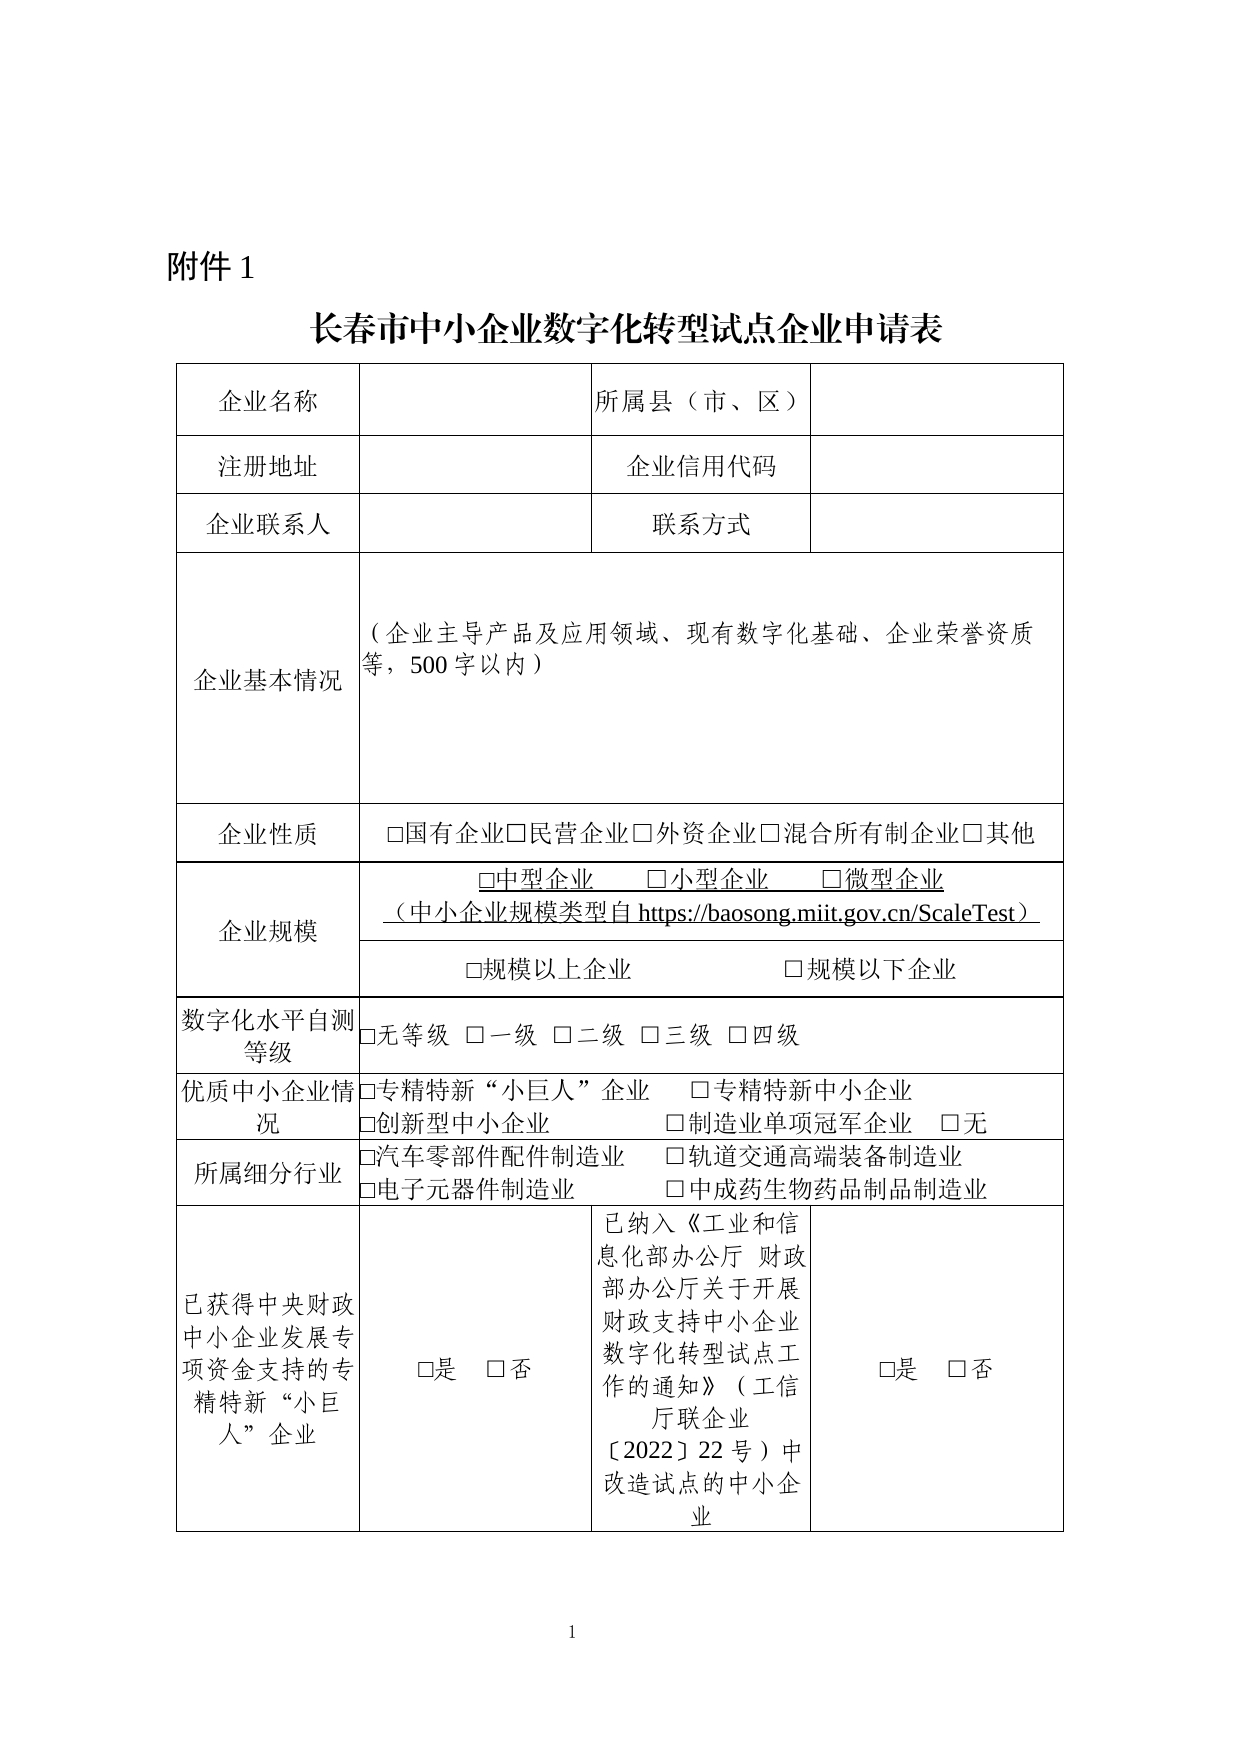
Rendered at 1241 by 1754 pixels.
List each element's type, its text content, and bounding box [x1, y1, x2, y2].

table_cell □中型企业 □小型企业 □微型企业 （中小企业规模类型自https://baosong.miit.gov.cn/ScaleTest） [360, 863, 1063, 940]
table_cell 所属细分行业 [177, 1140, 359, 1204]
table_cell 注册地址 [177, 436, 359, 493]
table_cell □是 □否 [811, 1206, 1063, 1531]
table_cell 企业信用代码 [592, 436, 810, 493]
table_cell □国有企业民营企业□外资企业□混合所有制企业□其他 [360, 804, 1063, 861]
table_cell （企业主导产品及应用领域、现有数字化基础、企业荣誉资质等，500字以内） [360, 553, 1063, 803]
table_cell 企业联系人 [177, 494, 359, 552]
table_header [811, 364, 1063, 435]
table_cell 联系方式 [592, 494, 810, 552]
text 附件1 [165, 233, 1087, 298]
table_cell [811, 494, 1063, 552]
table_header 所属县（市、区） [592, 364, 810, 435]
table_cell [360, 436, 591, 493]
table_cell 企业基本情况 [177, 553, 359, 803]
table_cell [360, 494, 591, 552]
table_cell □规模以上企业 □规模以下企业 [360, 941, 1063, 996]
table_cell □汽车零部件配件制造业 □轨道交通高端装备制造业 □电子元器件制造业 □中成药生物药品制品制造业 [360, 1140, 1063, 1204]
table_cell 优质中小企业情况 [177, 1074, 359, 1138]
table_header 企业名称 [177, 364, 359, 435]
text 长春市中小企业数字化转型试点企业申请表 [165, 298, 1087, 363]
table_cell 数字化水平自测等级 [177, 998, 359, 1072]
table_cell 已纳入《工业和信息化部办公厅 财政部办公厅关于开展财政支持中小企业数字化转型试点工作的通知》（工信厅联企业〔2022〕22 号）中改造试点的中小企业 [592, 1206, 810, 1531]
table_cell [811, 436, 1063, 493]
table_cell □是 □否 [360, 1206, 591, 1531]
table_cell 已获得中央财政中小企业发展专项资金支持的专精特新“小巨人”企业 [177, 1206, 359, 1531]
table_cell □专精特新“小巨人”企业 □专精特新中小企业 □创新型中小企业 □制造业单项冠军企业 □无 [360, 1074, 1063, 1138]
table_cell □无等级 □一级 □二级 □三级 □四级 [360, 998, 1063, 1072]
table_cell 企业规模 [177, 863, 359, 996]
table_header [360, 364, 591, 435]
table_cell 企业性质 [177, 804, 359, 861]
